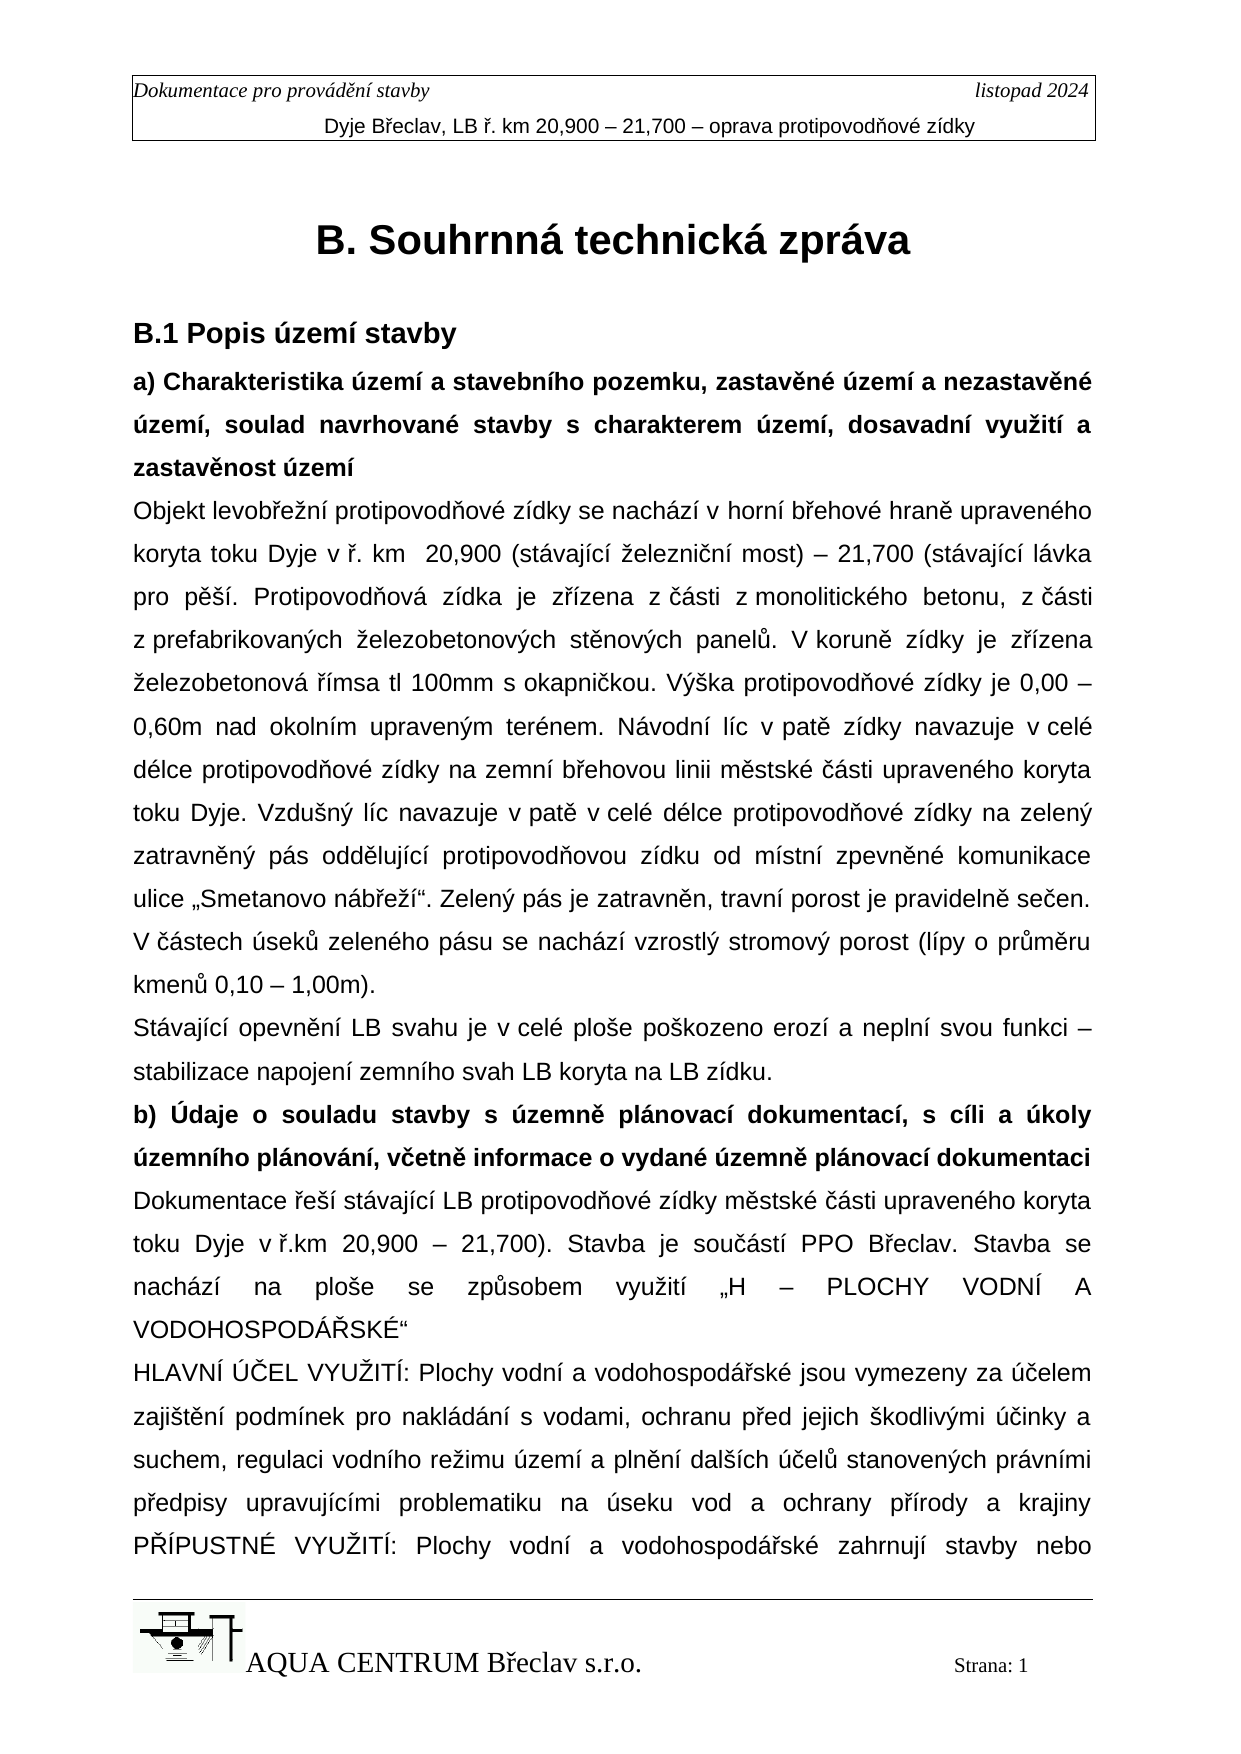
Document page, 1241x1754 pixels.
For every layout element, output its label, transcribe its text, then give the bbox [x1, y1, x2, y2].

text B.1 Popis území stavby [133, 316, 1093, 350]
text a) Charakteristika území a stavebního pozemku, zastavěné území a nezastavěné území, soulad navrhované stavby s charakterem území, dosavadní využití a zastavěnost území [133, 367, 1093, 482]
text b) Údaje o souladu stavby s územně plánovací dokumentací, s cíli a úkoly územního plánování, včetně informace o vydané územně plánovací dokumentaci [133, 1100, 1093, 1172]
text Objekt levobřežní protipovodňové zídky se nachází v horní břehové hraně upraveného koryta toku Dyje v ř. km 20,900 (stávající železniční most) – 21,700 (stávající lávka pro pěší. Protipovodňová zídka je zřízena z části z monolitického betonu, z části z prefabrikovaných železobetonových stěnových panelů. V koruně zídky je zřízena železobetonová římsa tl 100mm s okapničkou. Výška protipovodňové zídky je 0,00 – 0,60m nad okolním upraveným terénem. Návodní líc v patě zídky navazuje v celé délce protipovodňové zídky na zemní břehovou linii městské části upraveného koryta toku Dyje. Vzdušný líc navazuje v patě v celé délce protipovodňové zídky na zelený zatravněný pás oddělující protipovodňovou zídku od místní zpevněné komunikace ulice „Smetanovo nábřeží“. Zelený pás je zatravněn, travní porost je pravidelně sečen. V částech úseků zeleného pásu se nachází vzrostlý stromový porost (lípy o průměru kmenů 0,10 – 1,00m). [133, 496, 1093, 999]
text Stávající opevnění LB svahu je v celé ploše poškozeno erozí a neplní svou funkci – stabilizace napojení zemního svah LB koryta na LB zídku. [133, 1013, 1093, 1085]
text Dokumentace řeší stávající LB protipovodňové zídky městské části upraveného koryta toku Dyje v ř.km 20,900 – 21,700). Stavba je součástí PPO Břeclav. Stavba se nachází na ploše se způsobem využití „H – PLOCHY VODNÍ A VODOHOSPODÁŘSKÉ“ [133, 1186, 1093, 1344]
subtitle B. Souhrnná technická zpráva [133, 216, 1093, 263]
picture [132, 1602, 246, 1673]
